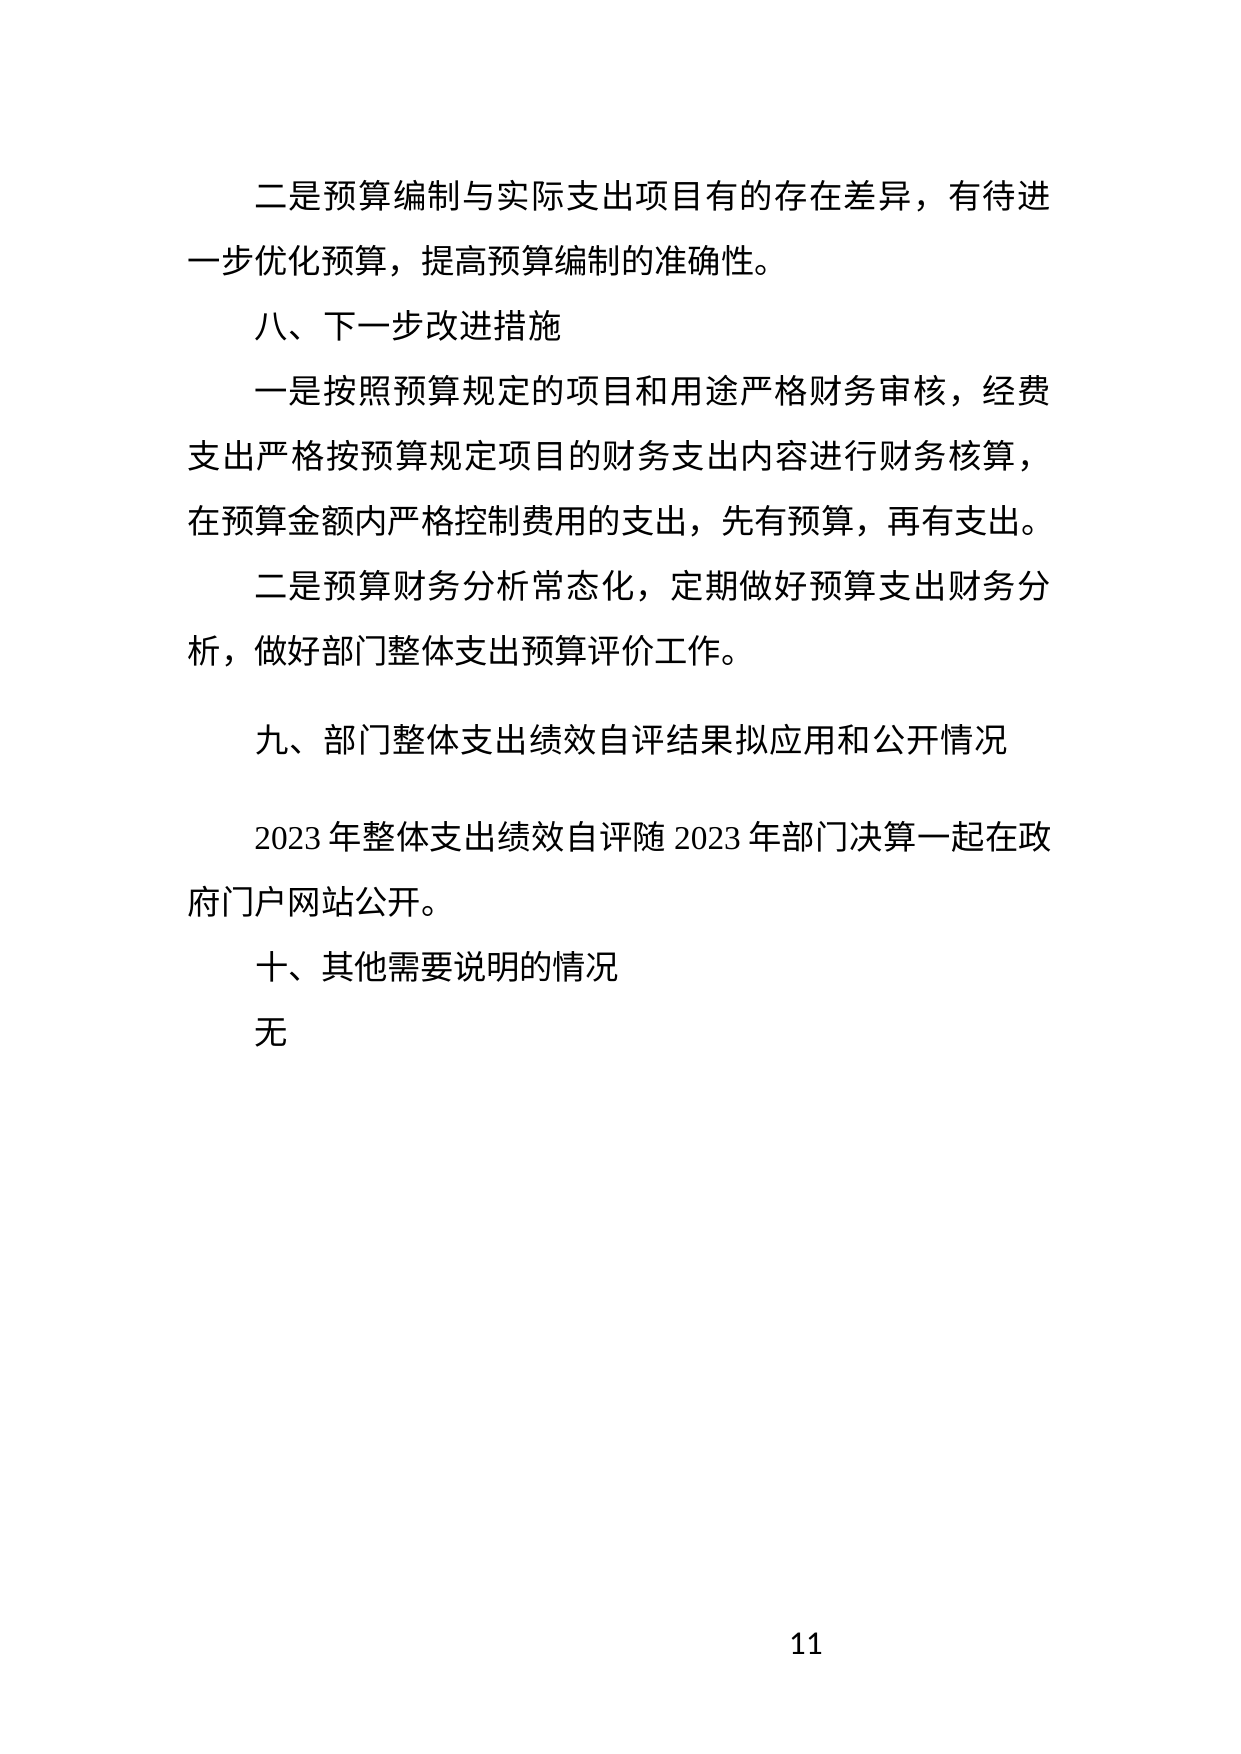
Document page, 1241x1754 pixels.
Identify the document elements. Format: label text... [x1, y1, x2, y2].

text 二是预算编制与实际支出项目有的存在差异，有待进一步优化预算，提高预算编制的准确性。 [187, 162, 1053, 292]
text 二是预算财务分析常态化，定期做好预算支出财务分析，做好部门整体支出预算评价工作。 [187, 552, 1053, 682]
text 一是按照预算规定的项目和用途严格财务审核，经费支出严格按预算规定项目的财务支出内容进行财务核算，在预算金额内严格控制费用的支出，先有预算，再有支出。 [187, 357, 1053, 552]
text 无 [187, 997, 1053, 1062]
text 十、其他需要说明的情况 [255, 932, 1053, 997]
text 九、部门整体支出绩效自评结果拟应用和公开情况 [255, 705, 1053, 802]
text 2023年整体支出绩效自评随2023年部门决算一起在政府门户网站公开。 [187, 802, 1053, 932]
text 八、下一步改进措施 [254, 292, 1053, 357]
